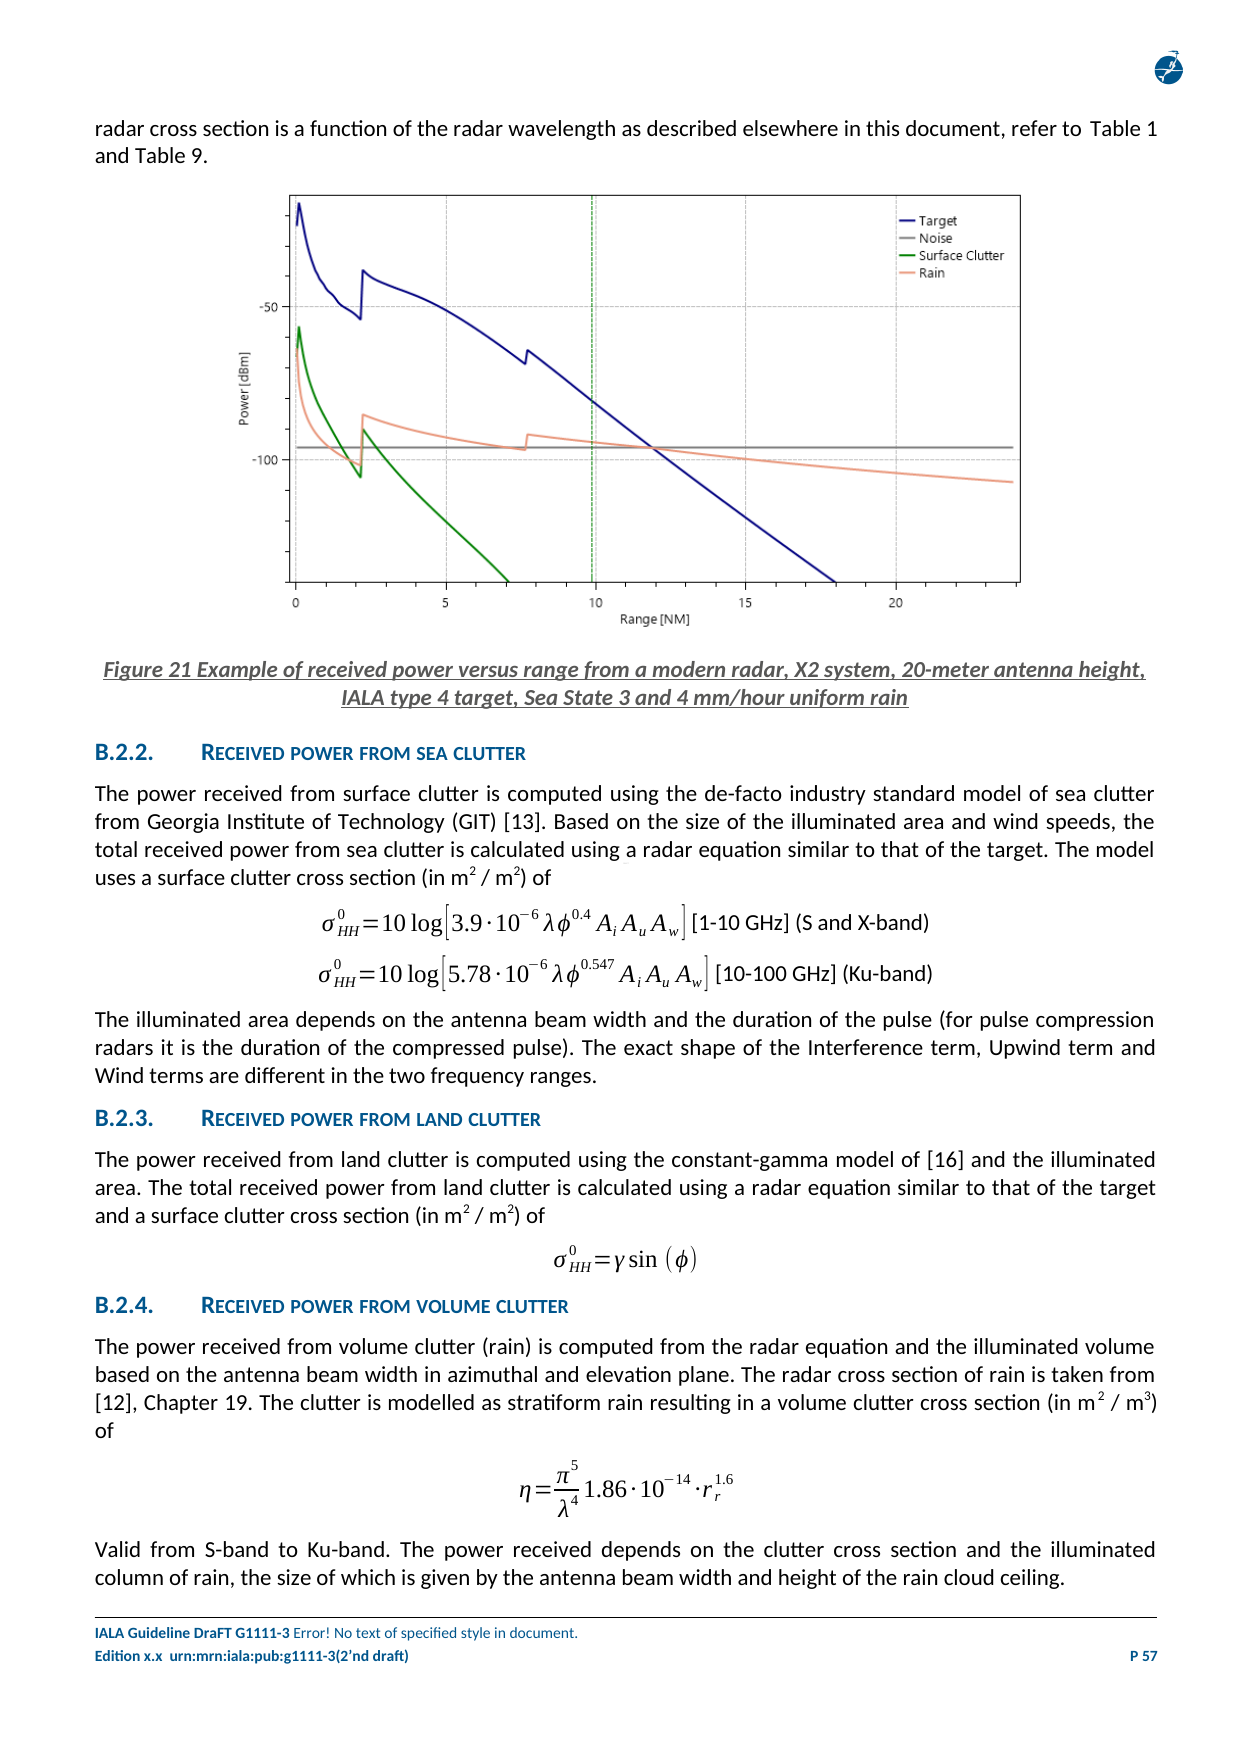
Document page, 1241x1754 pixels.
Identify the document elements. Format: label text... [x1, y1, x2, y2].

text Valid from S-band to Ku-band. The power received depends on the clutter cross section and the illuminated column of rain, the size of which is given by the antenna beam width and height of the rain cloud ceiling. [94, 1535, 1157, 1591]
text Received power from volume clutter [94, 1289, 1157, 1319]
picture [229, 182, 1023, 630]
text [1-10 GHz] (S and X-band) [94, 903, 1157, 942]
text Received power from sea clutter [94, 736, 1157, 766]
text Received power from land clutter [94, 1102, 1157, 1132]
text The illuminated area depends on the antenna beam width and the duration of the pulse (for pulse compression radars it is the duration of the compressed pulse). The exact shape of the Interference term, Upwind term and Wind terms are different in the two frequency ranges. [94, 1005, 1157, 1089]
text The power received from volume clutter (rain) is computed from the radar equation and the illuminated volume based on the antenna beam width in azimuthal and elevation plane. The radar cross section of rain is taken from [12], Chapter 19. The clutter is modelled as stratiform rain resulting in a volume clutter cross section (in m2 / m3) of [94, 1332, 1157, 1444]
text The power received from surface clutter is computed using the de-facto industry standard model of sea clutter from Georgia Institute of Technology (GIT) [13]. Based on the size of the illuminated area and wind speeds, the total received power from sea clutter is calculated using a radar equation similar to that of the target. The model uses a surface clutter cross section (in m2 / m2) of [94, 779, 1157, 891]
picture [1123, 0, 1241, 119]
text Figure 21 Example of received power versus range from a modern radar, X2 system, 20-meter antenna height, IALA type 4 target, Sea State 3 and 4 mm/hour uniform rain [94, 655, 1157, 711]
text [10-100 GHz] (Ku-band) [94, 954, 1157, 993]
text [94, 114, 1157, 170]
text The power received from land clutter is computed using the constant-gamma model of [16] and the illuminated area. The total received power from land clutter is calculated using a radar equation similar to that of the target and a surface clutter cross section (in m2 / m2) of [94, 1145, 1157, 1229]
